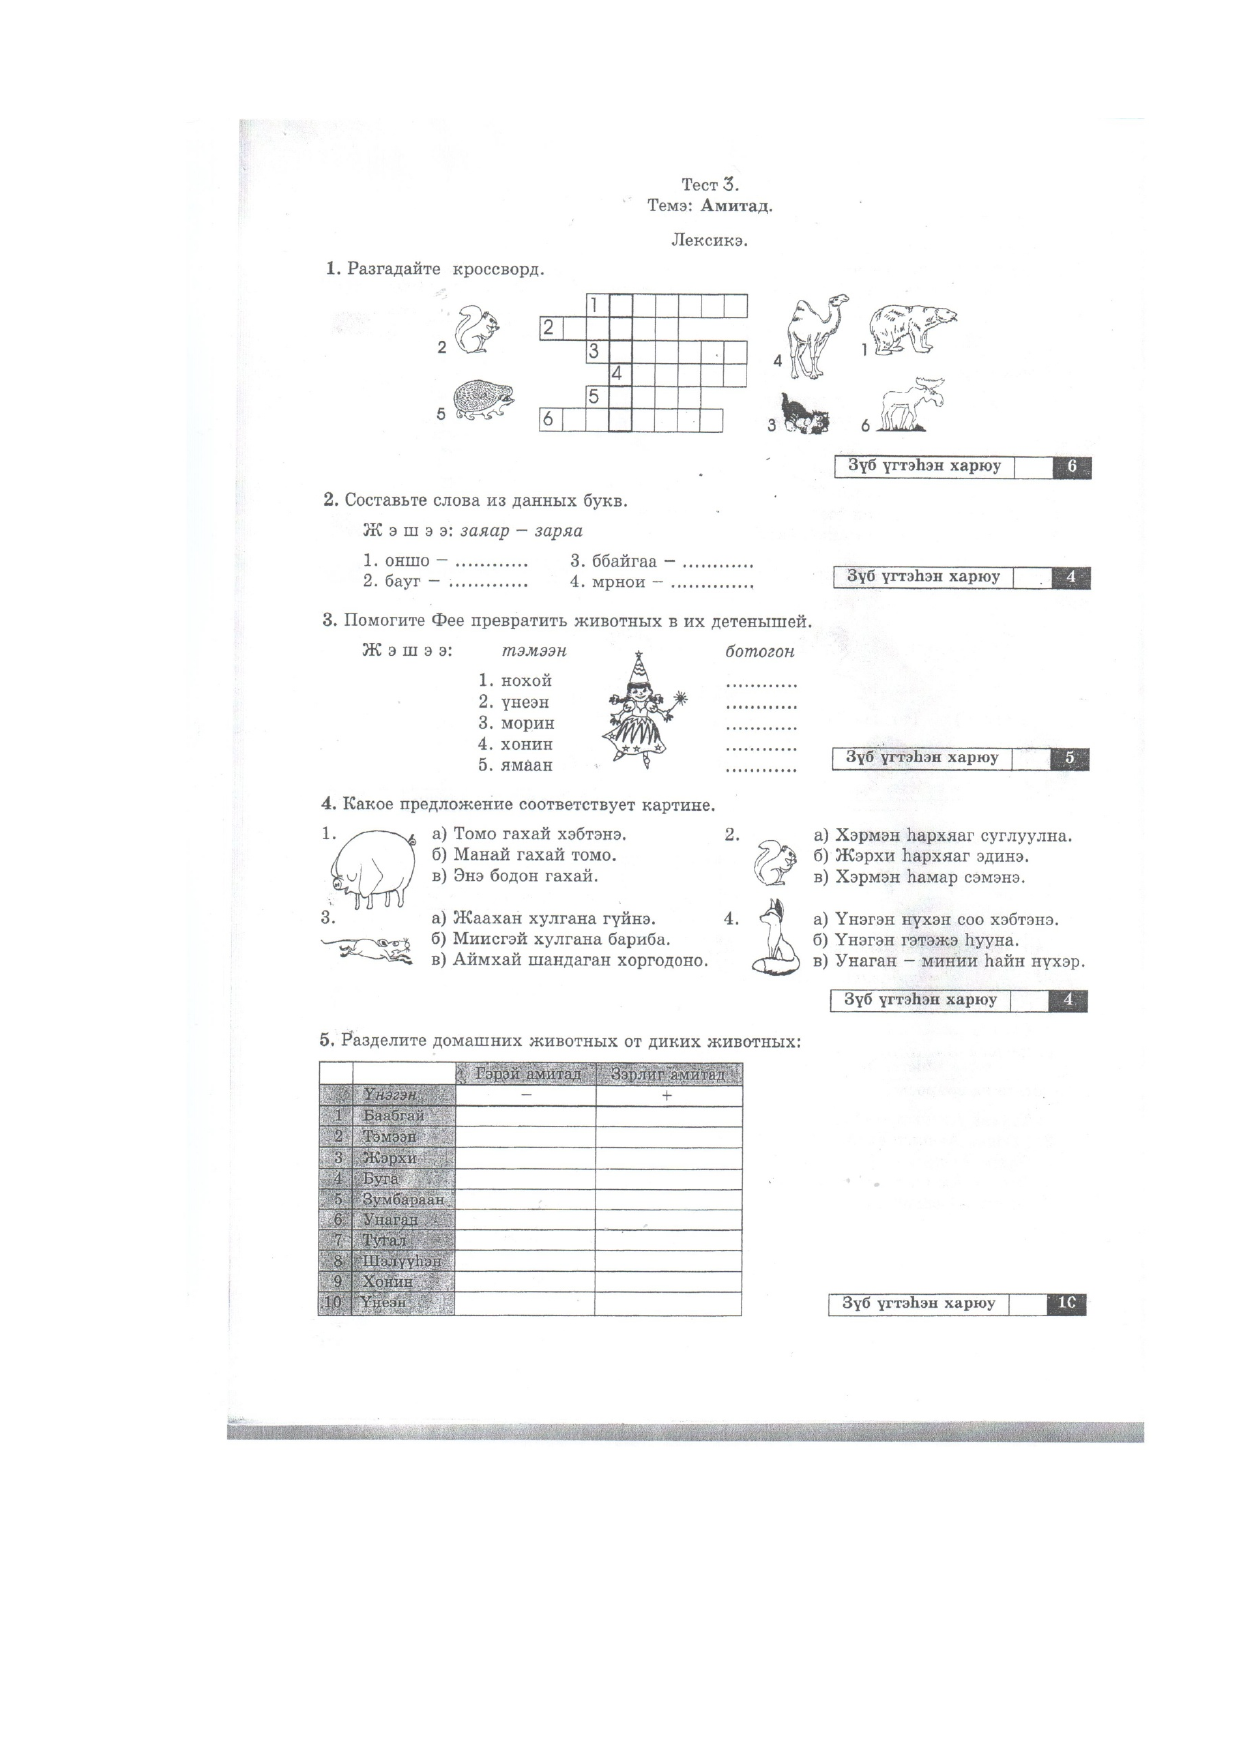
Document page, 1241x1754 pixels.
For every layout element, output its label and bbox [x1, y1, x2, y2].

picture [177, 118, 1152, 1459]
